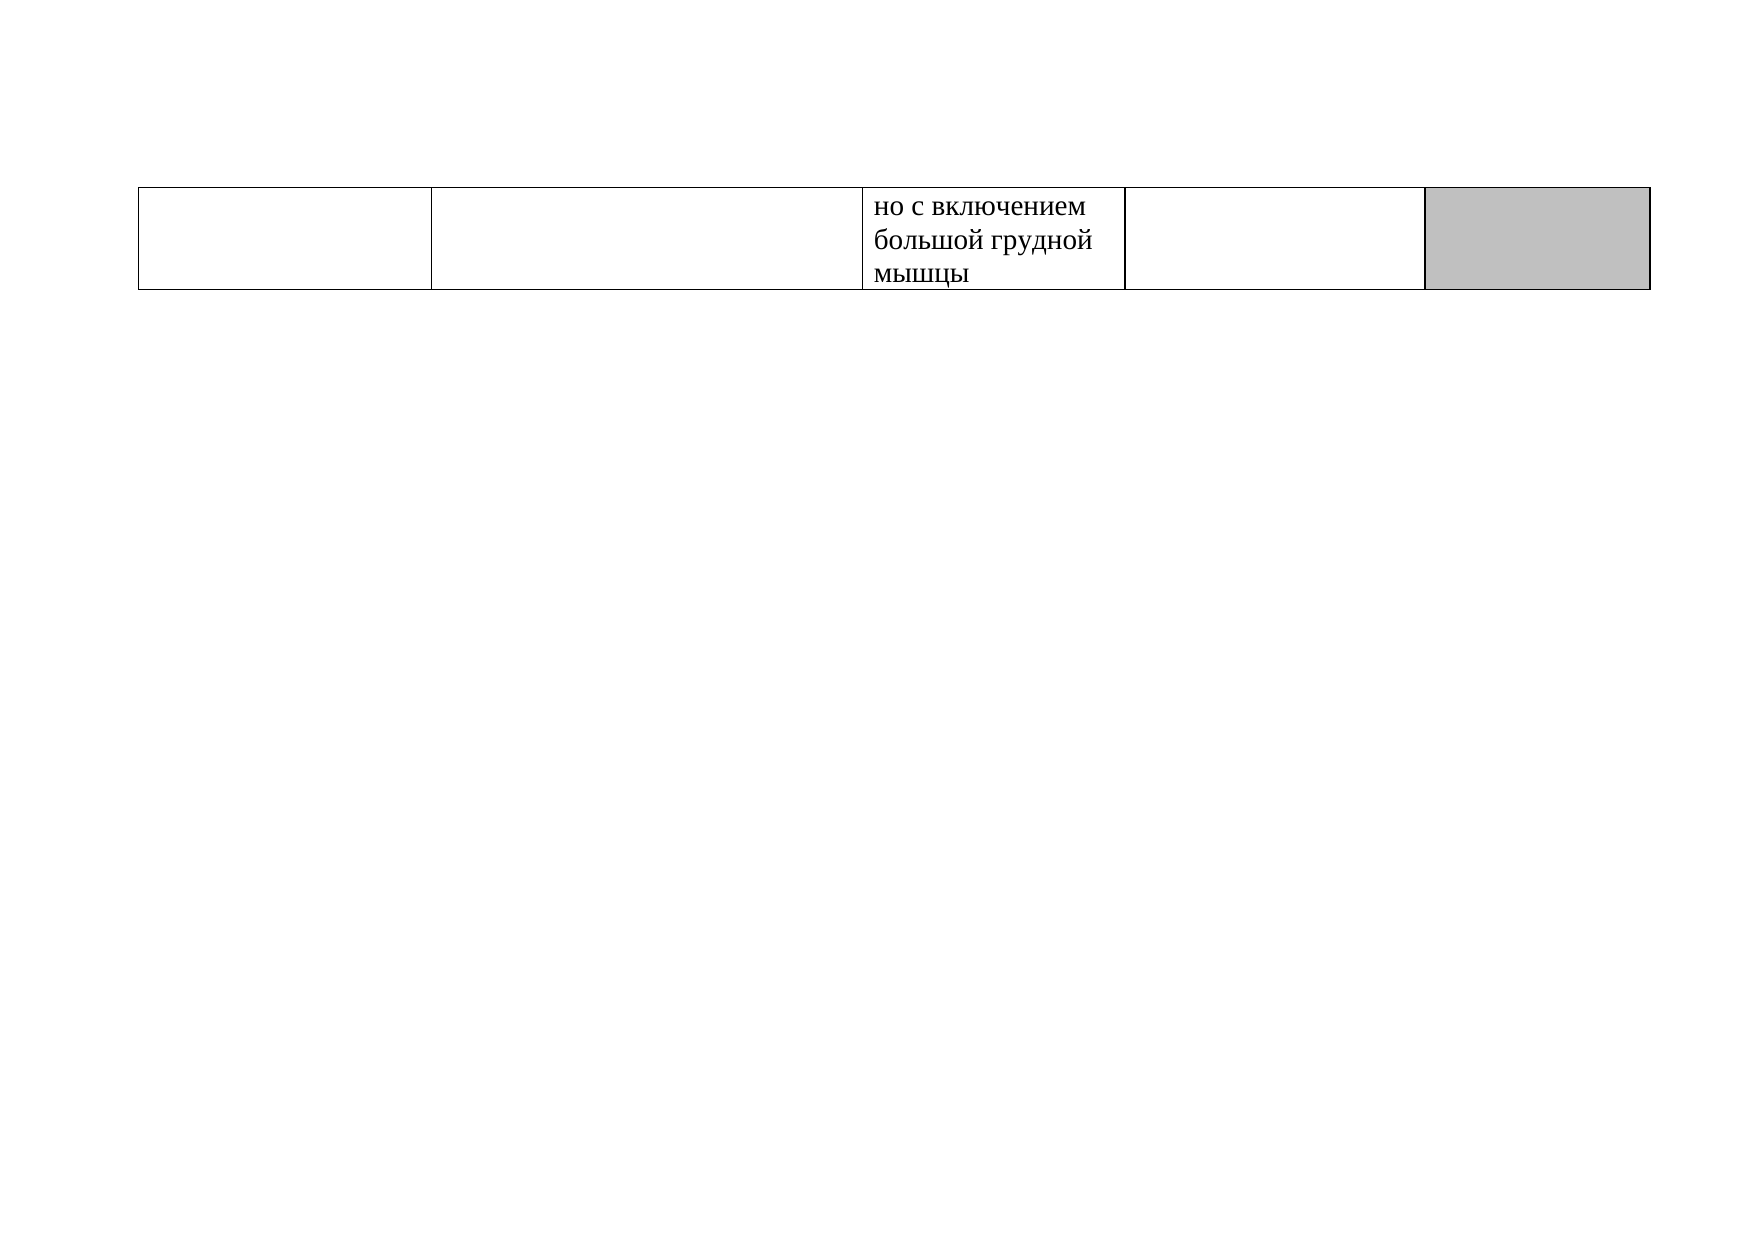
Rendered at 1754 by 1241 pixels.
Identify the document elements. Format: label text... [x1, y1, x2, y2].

table_cell [1126, 188, 1424, 289]
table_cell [863, 188, 1124, 289]
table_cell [432, 188, 862, 289]
table_cell D [1426, 188, 1649, 289]
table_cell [139, 188, 431, 289]
